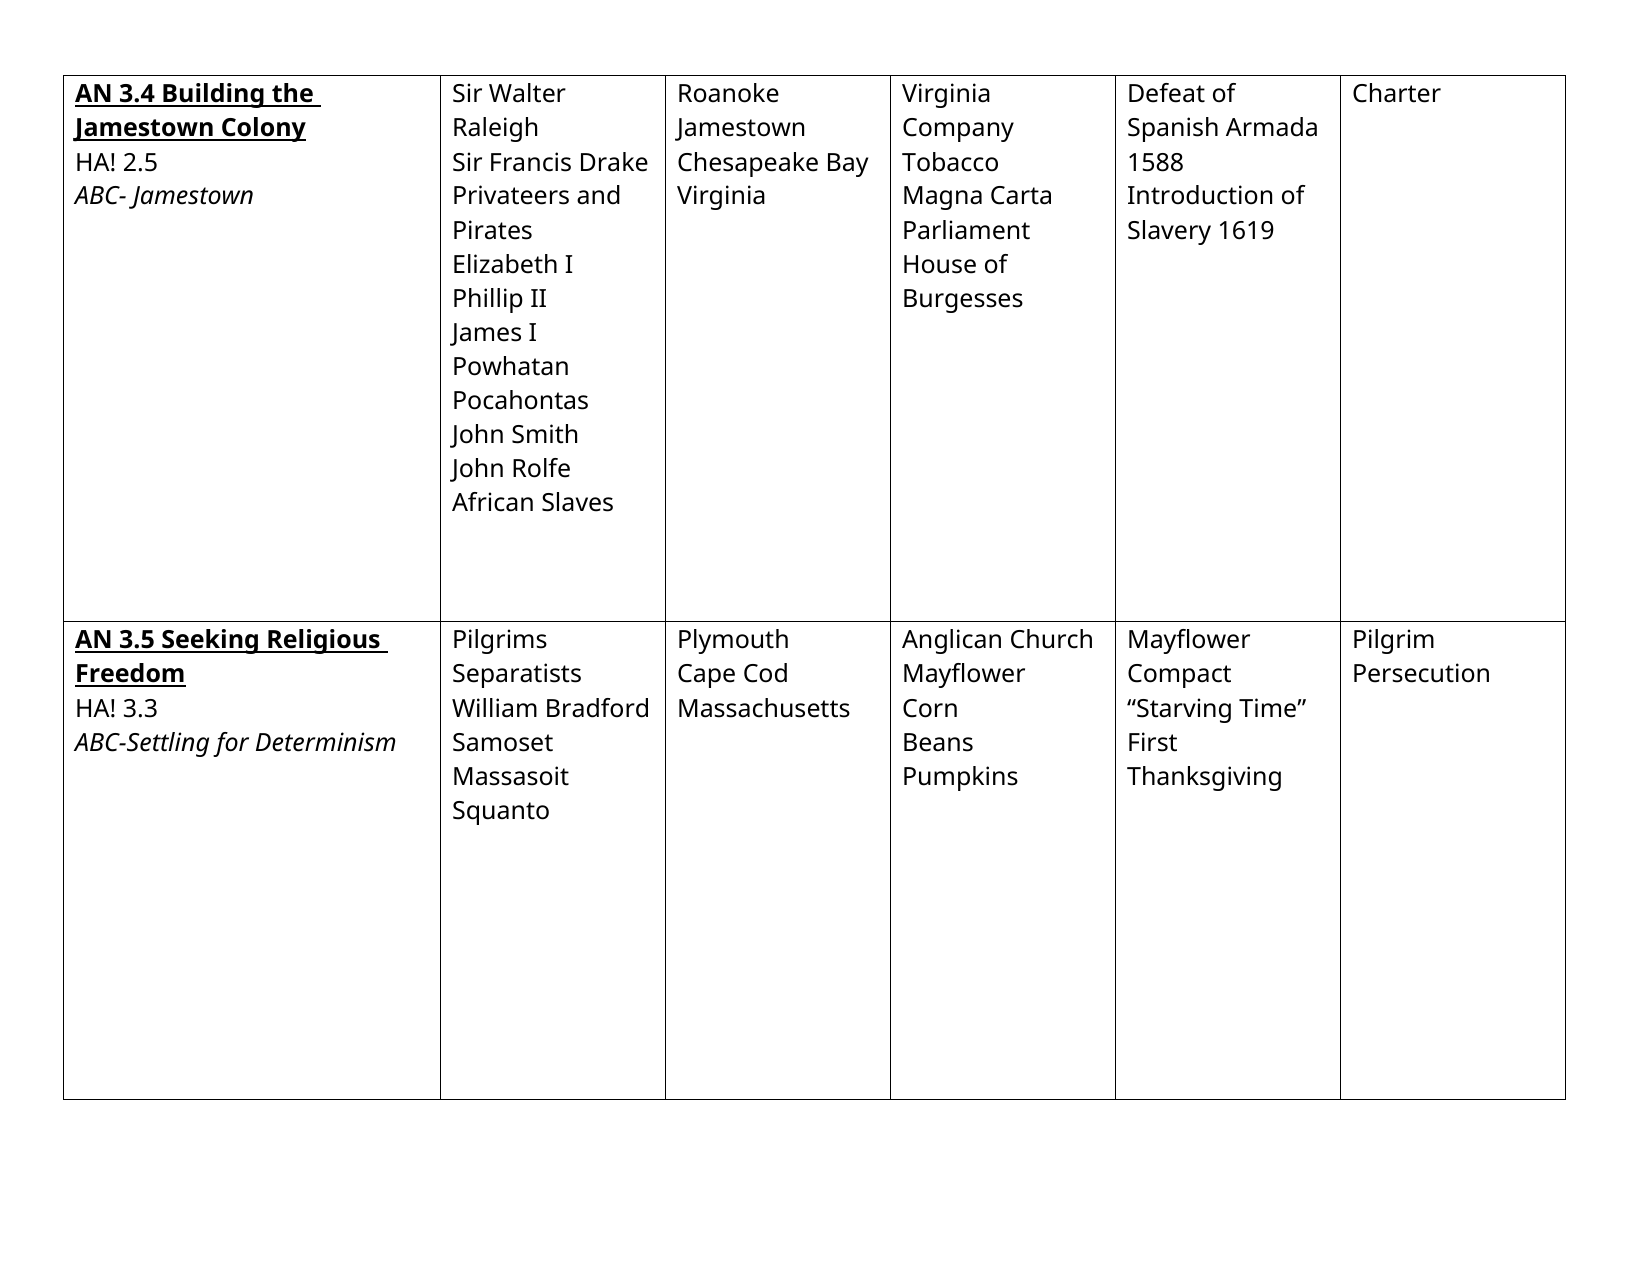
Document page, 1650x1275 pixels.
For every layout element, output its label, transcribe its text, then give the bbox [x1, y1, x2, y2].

table_cell Pilgrim Persecution [1341, 622, 1565, 1099]
table_cell Mayflower Compact “Starving Time” First Thanksgiving [1116, 622, 1340, 1099]
table_cell Pilgrims Separatists William Bradford Samoset Massasoit Squanto [441, 622, 665, 1099]
table_cell Virginia Company Tobacco Magna Carta Parliament House of Burgesses [891, 76, 1115, 621]
table_cell AN 3.4 Building the Jamestown Colony HA! 2.5 ABC- Jamestown [64, 76, 440, 621]
table_cell Defeat of Spanish Armada 1588 Introduction of Slavery 1619 [1116, 76, 1340, 621]
table_cell Plymouth Cape Cod Massachusetts [666, 622, 890, 1099]
table_cell Anglican Church Mayflower Corn Beans Pumpkins [891, 622, 1115, 1099]
table_cell Roanoke Jamestown Chesapeake Bay Virginia [666, 76, 890, 621]
table_cell Charter [1341, 76, 1565, 621]
table_cell Sir Walter Raleigh Sir Francis Drake Privateers and Pirates Elizabeth I Phillip II James I Powhatan Pocahontas John Smith John Rolfe African Slaves [441, 76, 665, 621]
table_cell AN 3.5 Seeking Religious Freedom HA! 3.3 ABC-Settling for Determinism [64, 622, 440, 1099]
